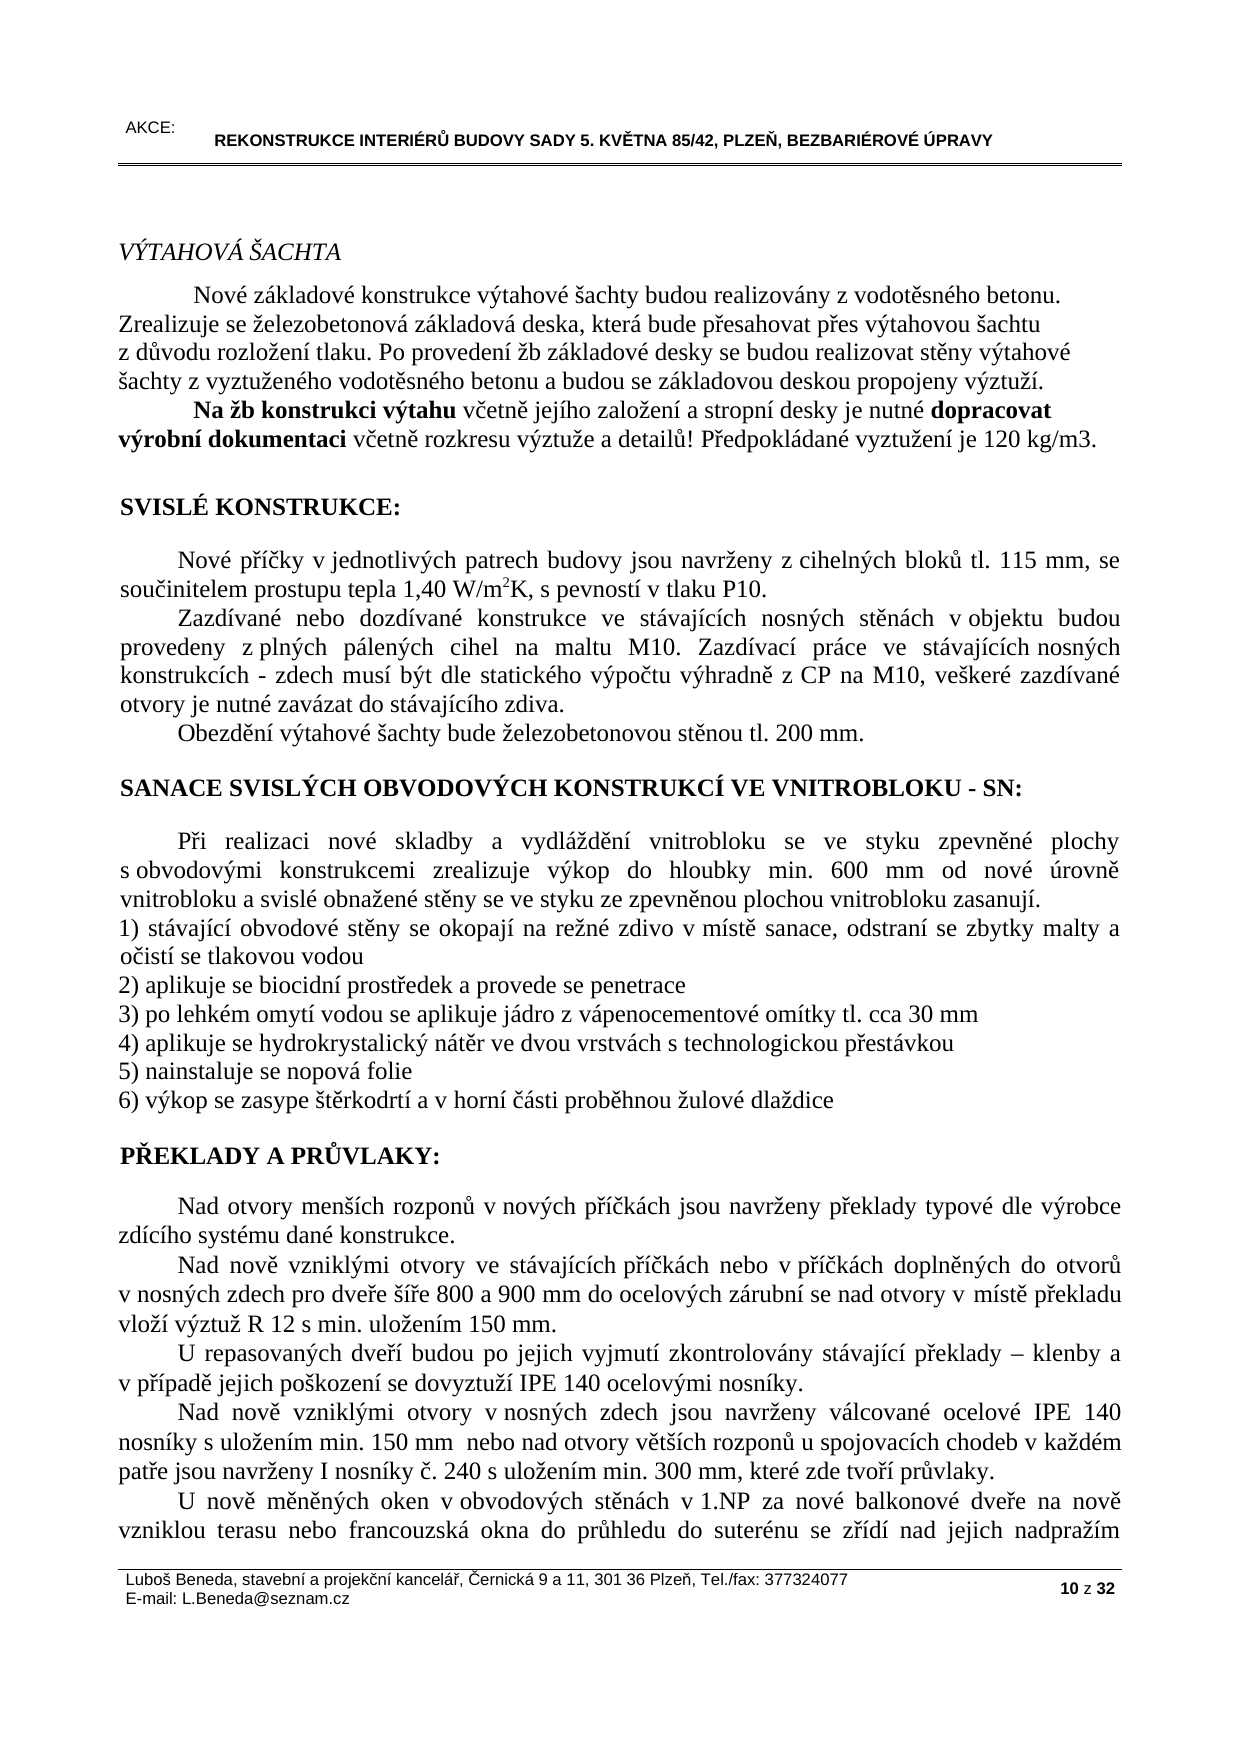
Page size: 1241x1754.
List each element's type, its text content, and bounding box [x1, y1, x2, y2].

text SVISLÉ KONSTRUKCE: [120, 495, 1121, 520]
text 6) výkop se zasype štěrkodrtí a v horní části proběhnou žulové dlaždice [118, 1085, 1120, 1114]
text Nad nově vzniklými otvory v nosných zdech jsou navrženy válcované ocelové IPE 140 nosníky s uložením min. 150 mm nebo nad otvory větších rozponů u spojovacích chodeb v každém patře jsou navrženy I nosníky č. 240 s uložením min. 300 mm, které zde tvoří průvlaky. [118, 1397, 1122, 1486]
text 4) aplikuje se hydrokrystalický nátěr ve dvou vrstvách s technologickou přestávkou [118, 1028, 1120, 1056]
text VÝTAHOVÁ ŠACHTA [118, 237, 1122, 266]
text Nové příčky v jednotlivých patrech budovy jsou navrženy z cihelných bloků tl. 115 mm, se součinitelem prostupu tepla 1,40 W/m2K, s pevností v tlaku P10. [118, 546, 1120, 603]
text SANACE SVISLÝCH OBVODOVÝCH KONSTRUKCÍ VE VNITROBLOKU - SN: [120, 776, 1121, 801]
text Nad nově vzniklými otvory ve stávajících příčkách nebo v příčkách doplněných do otvorů v nosných zdech pro dveře šíře 800 a 900 mm do ocelových zárubní se nad otvory v místě překladu vloží výztuž R 12 s min. uložením 150 mm. [118, 1250, 1122, 1338]
text Zazdívané nebo dozdívané konstrukce ve stávajících nosných stěnách v objektu budou provedeny z plných pálených cihel na maltu M10. Zazdívací práce ve stávajících nosných konstrukcích - zdech musí být dle statického výpočtu výhradně z CP na M10, veškeré zazdívané otvory je nutné zavázat do stávajícího zdiva. [118, 603, 1120, 718]
text 3) po lehkém omytí vodou se aplikuje jádro z vápenocementové omítky tl. cca 30 mm [118, 999, 1120, 1028]
text 1) stávající obvodové stěny se okopají na režné zdivo v místě sanace, odstraní se zbytky malty a očistí se tlakovou vodou [118, 913, 1120, 970]
text 2) aplikuje se biocidní prostředek a provede se penetrace [118, 970, 1120, 999]
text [118, 1486, 1122, 1544]
text PŘEKLADY A PRŮVLAKY: [120, 1144, 1121, 1170]
text Při realizaci nové skladby a vydláždění vnitrobloku se ve styku zpevněné plochy s obvodovými konstrukcemi zrealizuje výkop do hloubky min. 600 mm od nové úrovně vnitrobloku a svislé obnažené stěny se ve styku ze zpevněnou plochou vnitrobloku zasanují. [118, 826, 1120, 913]
text U repasovaných dveří budou po jejich vyjmutí zkontrolovány stávající překlady – klenby a v případě jejich poškození se dovyztuží IPE 140 ocelovými nosníky. [118, 1338, 1122, 1397]
text Obezdění výtahové šachty bude železobetonovou stěnou tl. 200 mm. [118, 718, 1120, 747]
text 5) nainstaluje se nopová folie [118, 1056, 1120, 1085]
text Nad otvory menších rozponů v nových příčkách jsou navrženy překlady typové dle výrobce zdícího systému dané konstrukce. [118, 1191, 1122, 1250]
text Na žb konstrukci výtahu včetně jejího založení a stropní desky je nutné dopracovat výrobní dokumentaci včetně rozkresu výztuže a detailů! Předpokládané vyztužení je 120 kg/m3. [118, 395, 1122, 452]
text Nové základové konstrukce výtahové šachty budou realizovány z vodotěsného betonu. Zrealizuje se železobetonová základová deska, která bude přesahovat přes výtahovou šachtu z důvodu rozložení tlaku. Po provedení žb základové desky se budou realizovat stěny výtahové šachty z vyztuženého vodotěsného betonu a budou se základovou deskou propojeny výztuží. [118, 280, 1122, 395]
